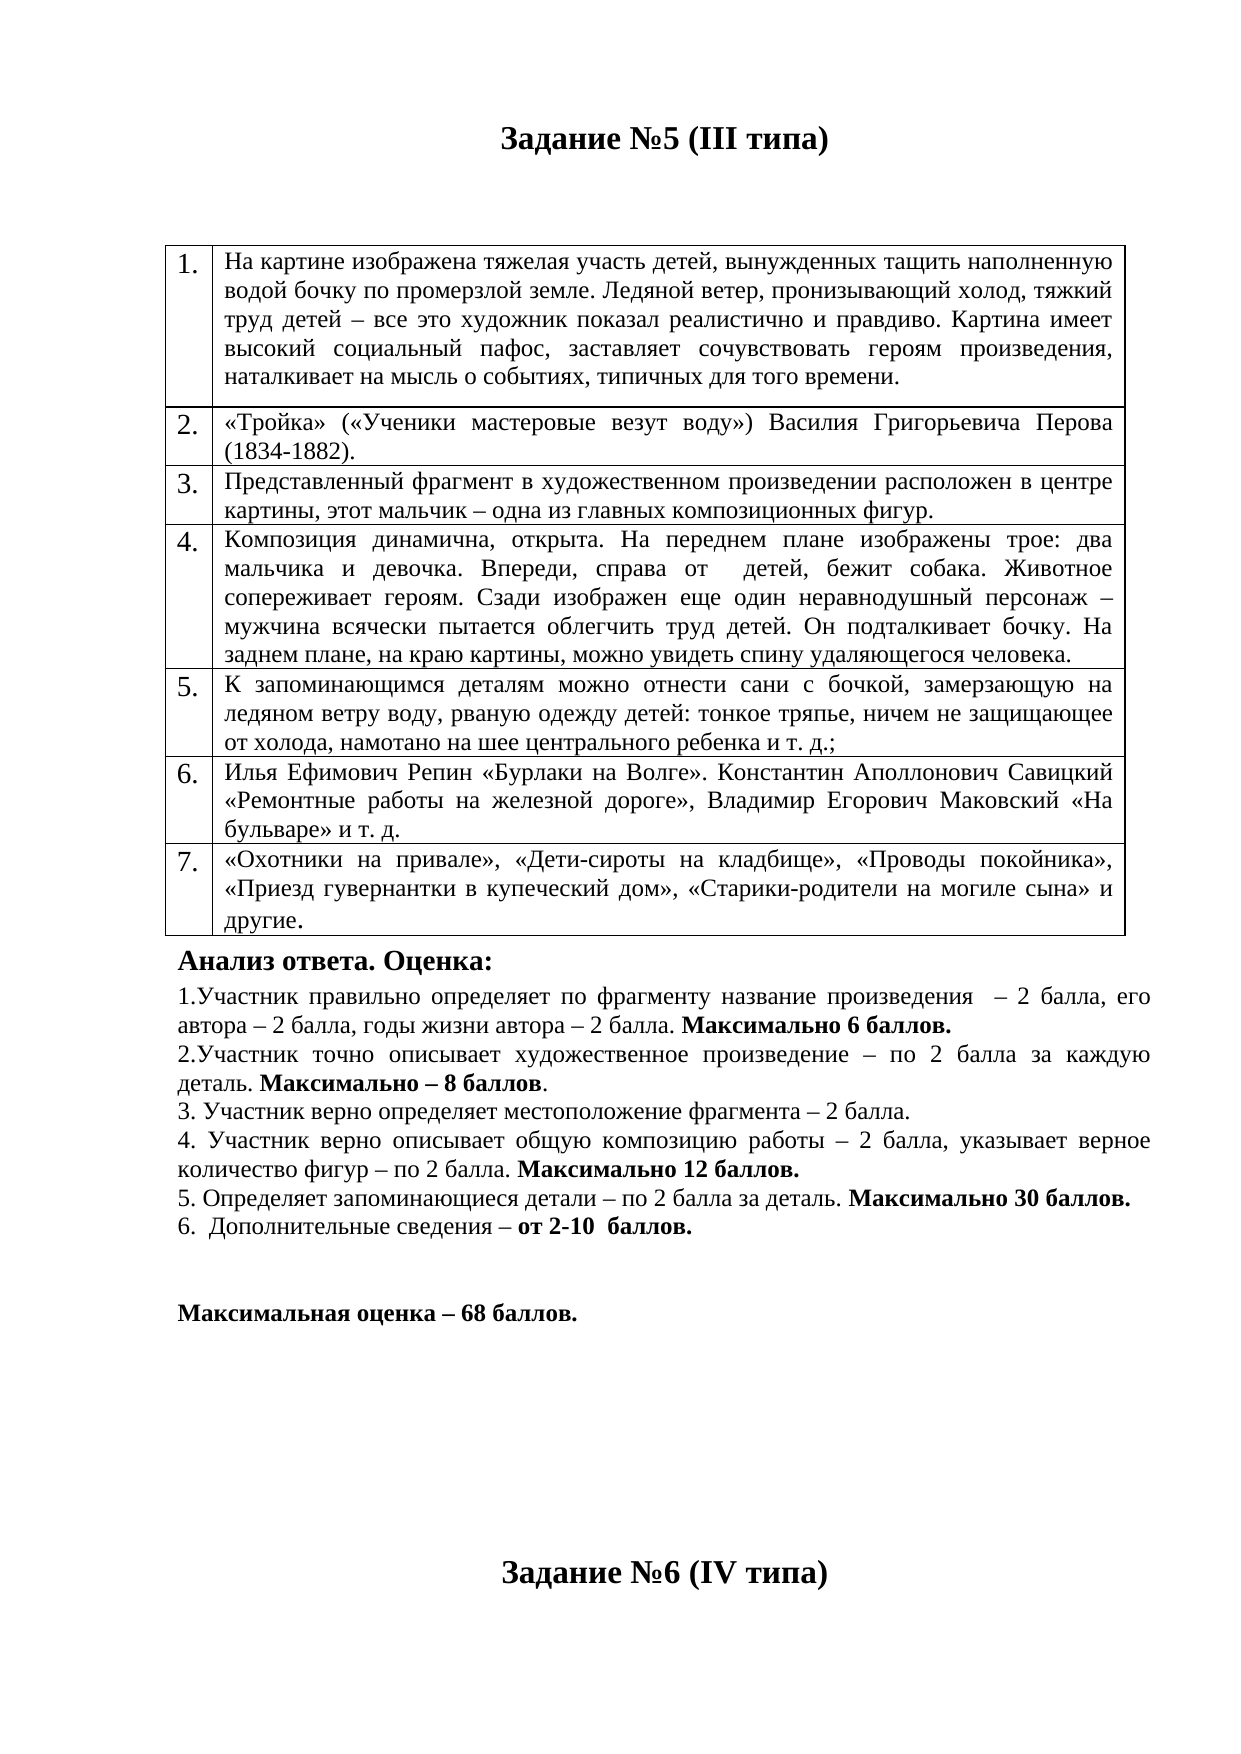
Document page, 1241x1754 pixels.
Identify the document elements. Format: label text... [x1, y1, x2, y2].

text 2.Участник точно описывает художественное произведение – по 2 балла за каждую деталь. Максимально – 8 баллов. [177, 1039, 1152, 1096]
table_cell 7. [166, 844, 212, 935]
table_cell 5. [166, 669, 212, 756]
table_cell «Тройка» («Ученики мастеровые везут воду») Василия Григорьевича Перова (1834-1882). [213, 408, 1124, 465]
text 5. Определяет запоминающиеся детали – по 2 балла за деталь. Максимально 30 баллов. [177, 1183, 1152, 1211]
text Задание №6 (IV типа) [177, 1553, 1152, 1591]
text 4. Участник верно описывает общую композицию работы – 2 балла, указывает верное количество фигур – по 2 балла. Максимально 12 баллов. [177, 1125, 1152, 1183]
table_header 1. [166, 246, 212, 406]
table_header На картине изображена тяжелая участь детей, вынужденных тащить наполненную водой бочку по промерзлой земле. Ледяной ветер, пронизывающий холод, тяжкий труд детей – все это художник показал реалистично и правдиво. Картина имеет высокий социальный пафос, заставляет сочувствовать героям произведения, наталкивает на мысль о событиях, типичных для того времени. [213, 246, 1124, 406]
text Максимальная оценка – 68 баллов. [177, 1298, 1152, 1326]
text 1.Участник правильно определяет по фрагменту название произведения – 2 балла, его автора – 2 балла, годы жизни автора – 2 балла. Максимально 6 баллов. [177, 981, 1152, 1039]
table_cell Композиция динамична, открыта. На переднем плане изображены трое: два мальчика и девочка. Впереди, справа от детей, бежит собака. Животное сопереживает героям. Сзади изображен еще один неравнодушный персонаж – мужчина всячески пытается облегчить труд детей. Он подталкивает бочку. На заднем плане, на краю картины, можно увидеть спину удаляющегося человека. [213, 525, 1124, 668]
text Задание №5 (III типа) [177, 118, 1152, 156]
text 6. Дополнительные сведения – от 2-10 баллов. [177, 1211, 1152, 1240]
table_cell К запоминающимся деталям можно отнести сани с бочкой, замерзающую на ледяном ветру воду, рваную одежду детей: тонкое тряпье, ничем не защищающее от холода, намотано на шее центрального ребенка и т. д.; [213, 669, 1124, 756]
table_cell 2. [166, 408, 212, 465]
text Анализ ответа. Оценка: [177, 253, 1152, 976]
table_cell 6. [166, 757, 212, 843]
table_cell 3. [166, 466, 212, 523]
table_cell Илья Ефимович Репин «Бурлаки на Волге». Константин Аполлонович Савицкий «Ремонтные работы на железной дороге», Владимир Егорович Маковский «На бульваре» и т. д. [213, 757, 1124, 843]
table_cell Представленный фрагмент в художественном произведении расположен в центре картины, этот мальчик – одна из главных композиционных фигур. [213, 466, 1124, 523]
table_cell «Охотники на привале», «Дети-сироты на кладбище», «Проводы покойника», «Приезд гувернантки в купеческий дом», «Старики-родители на могиле сына» и другие. [213, 844, 1124, 935]
table_cell 4. [166, 525, 212, 668]
text 3. Участник верно определяет местоположение фрагмента – 2 балла. [177, 1096, 1152, 1125]
